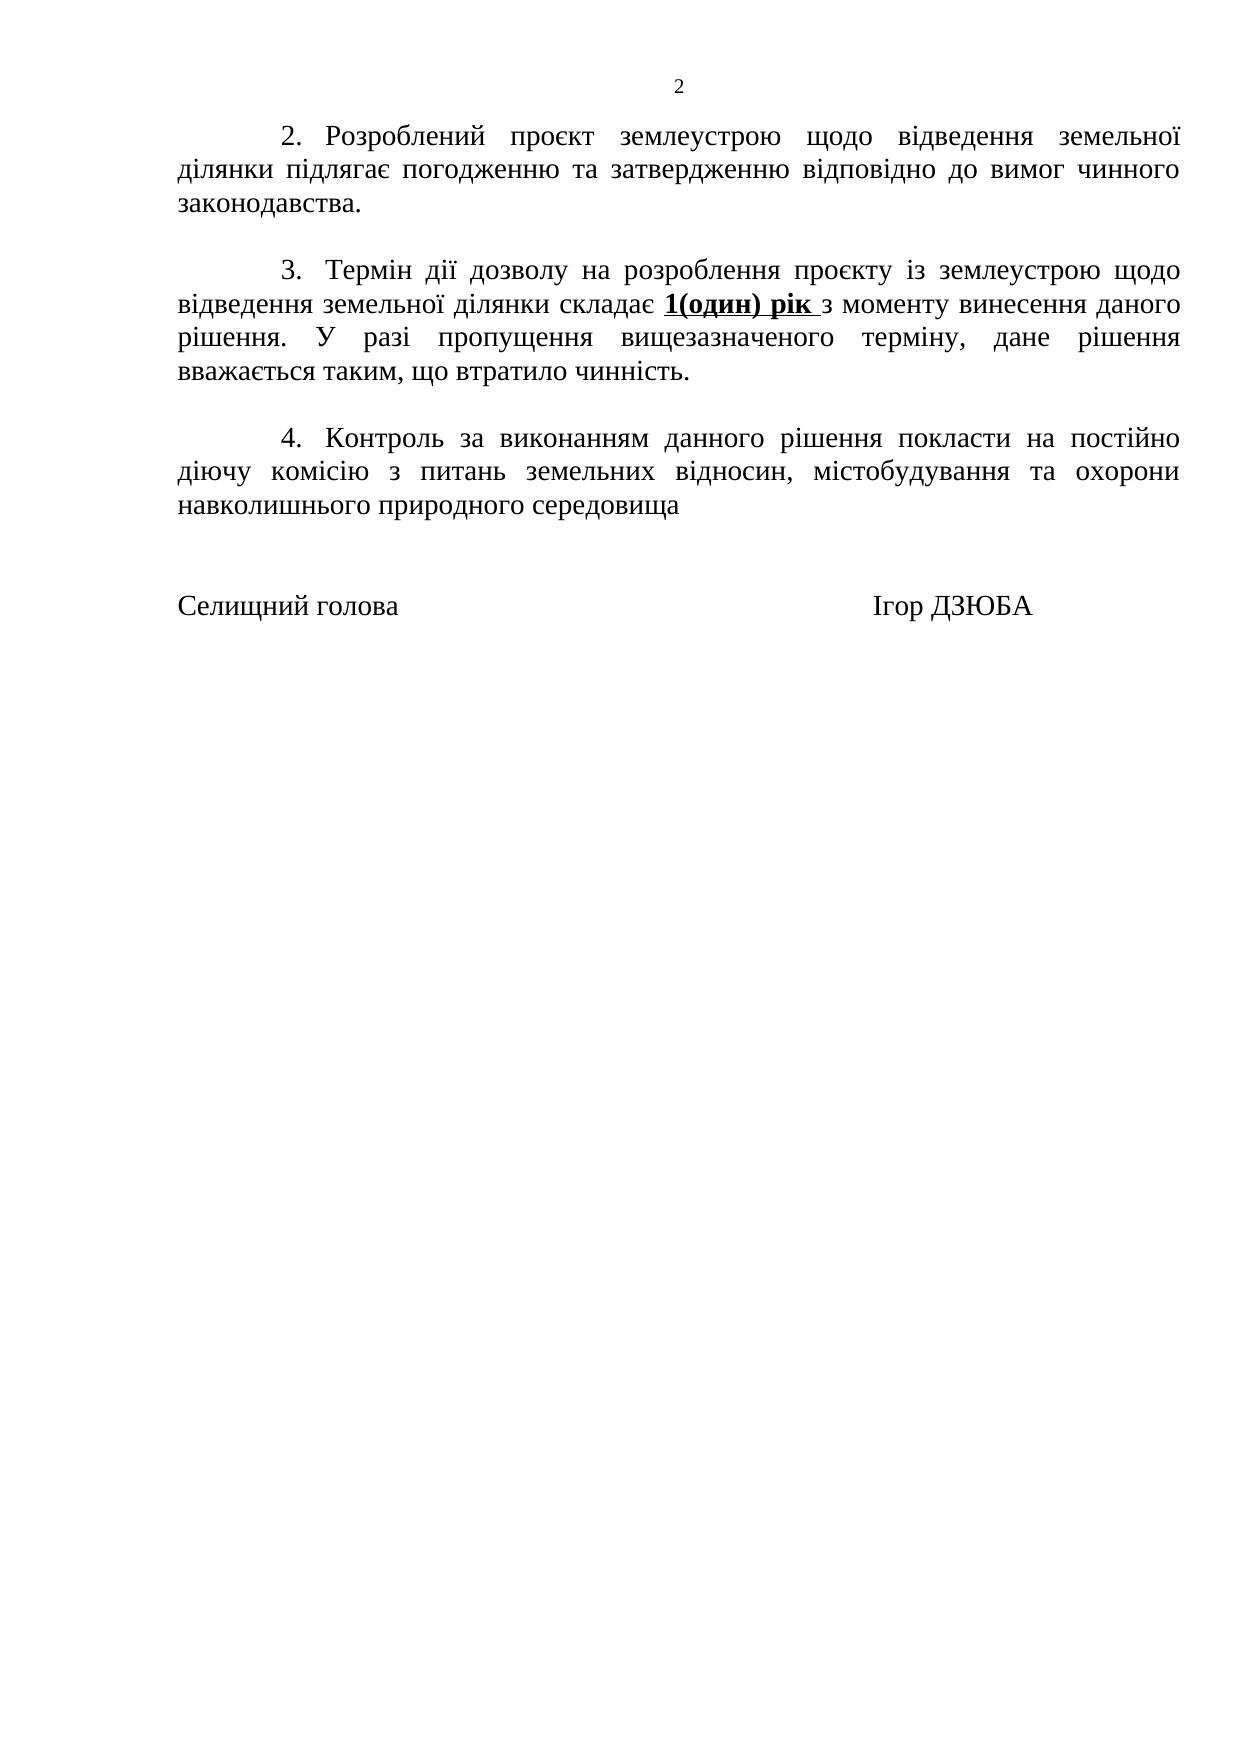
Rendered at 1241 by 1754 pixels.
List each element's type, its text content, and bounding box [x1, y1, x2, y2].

list Контроль за виконанням данного рішення покласти на постійно діючу комісію з питань земельних відносин, містобудування та охорони навколишнього природного середовища [177, 420, 1181, 521]
list Термін дії дозволу на розроблення проєкту із землеустрою щодо відведення земельної ділянки складає 1(один) рік з моменту винесення даного рішення. У разі пропущення вищезазначеного терміну, дане рішення вважається таким, що втратило чинність. [177, 252, 1181, 386]
list Розроблений проєкт землеустрою щодо відведення земельної ділянки підлягає погодженню та затвердженню відповідно до вимог чинного законодавства. [177, 118, 1181, 219]
text Селищний голова Ігор ДЗЮБА [177, 588, 1172, 621]
